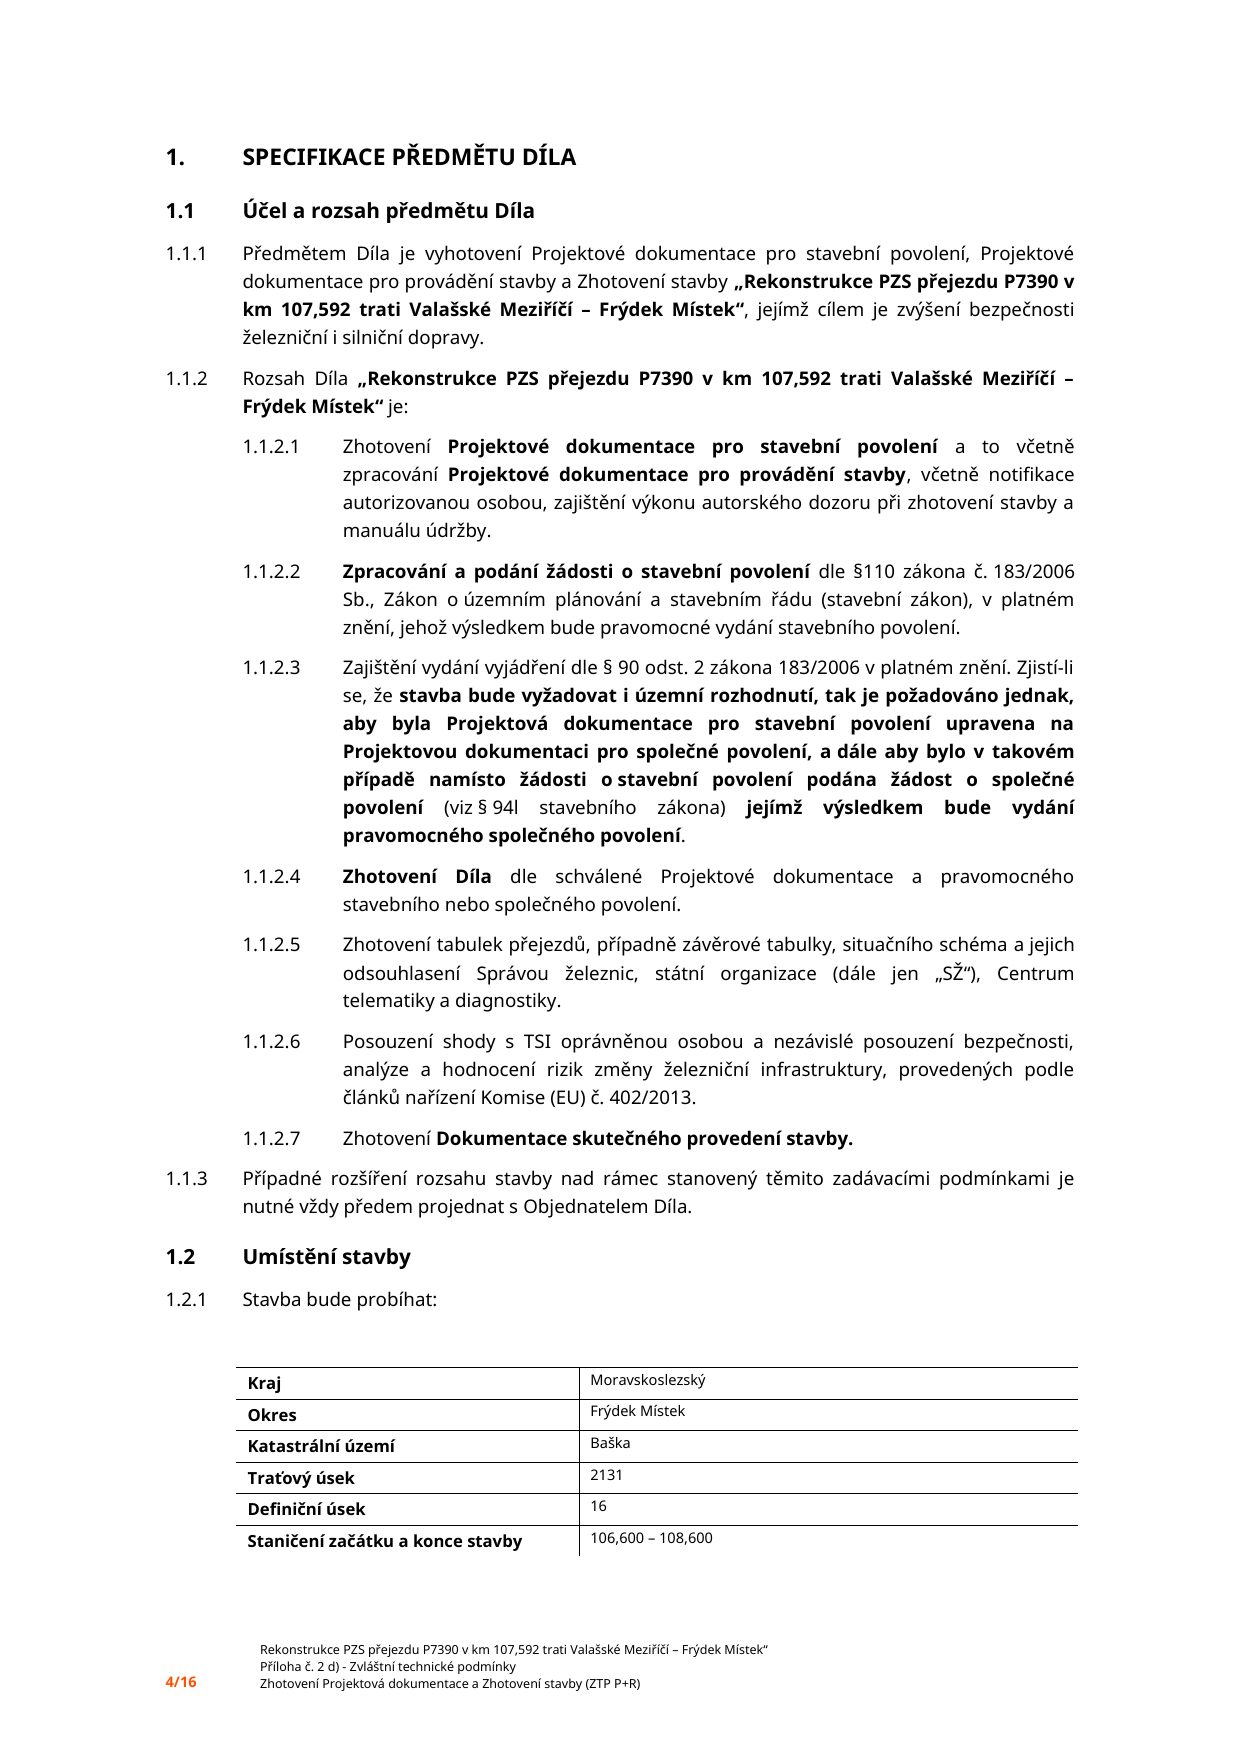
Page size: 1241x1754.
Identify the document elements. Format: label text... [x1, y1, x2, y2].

text Umístění stavby [165, 1242, 1075, 1271]
table_cell 106,600 – 108,600 [580, 1526, 1078, 1556]
text Zhotovení tabulek přejezdů, případně závěrové tabulky, situačního schéma a jejich odsouhlasení Správou železnic, státní organizace (dále jen „SŽ“), Centrum telematiky a diagnostiky. [242, 932, 1075, 1013]
table_header Moravskoslezský [580, 1368, 1078, 1399]
table_cell Okres [236, 1400, 579, 1430]
table_cell Baška [580, 1431, 1078, 1462]
text Předmětem Díla je vyhotovení Projektové dokumentace pro stavební povolení, Projektové dokumentace pro provádění stavby a Zhotovení stavby „Rekonstrukce PZS přejezdu P7390 v km 107,592 trati Valašské Meziříčí – Frýdek Místek“, jejímž cílem je zvýšení bezpečnosti železniční i silniční dopravy. [165, 240, 1075, 350]
text Zhotovení Projektové dokumentace pro stavební povolení a to včetně zpracování Projektové dokumentace pro provádění stavby, včetně notifikace autorizovanou osobou, zajištění výkonu autorského dozoru při zhotovení stavby a manuálu údržby. [242, 433, 1075, 543]
table_cell 2131 [580, 1463, 1078, 1493]
text Případné rozšíření rozsahu stavby nad rámec stanovený těmito zadávacími podmínkami je nutné vždy předem projednat s Objednatelem Díla. [165, 1165, 1075, 1219]
table_header Kraj [236, 1368, 579, 1399]
table_cell Traťový úsek [236, 1463, 579, 1493]
text Stavba bude probíhat: [165, 1286, 1075, 1312]
table_cell Katastrální území [236, 1431, 579, 1462]
text Posouzení shody s TSI oprávněnou osobou a nezávislé posouzení bezpečnosti, analýze a hodnocení rizik změny železniční infrastruktury, provedených podle článků nařízení Komise (EU) č. 402/2013. [242, 1028, 1075, 1110]
text Zajištění vydání vyjádření dle § 90 odst. 2 zákona 183/2006 v platném znění. Zjistí-li se, že stavba bude vyžadovat i územní rozhodnutí, tak je požadováno jednak, aby byla Projektová dokumentace pro stavební povolení upravena na Projektovou dokumentaci pro společné povolení, a dále aby bylo v takovém případě namísto žádosti o stavební povolení podána žádost o společné povolení (viz § 94l stavebního zákona) jejímž výsledkem bude vydání pravomocného společného povolení. [242, 654, 1075, 848]
text Rozsah Díla „Rekonstrukce PZS přejezdu P7390 v km 107,592 trati Valašské Meziříčí – Frýdek Místek“ je: [165, 365, 1075, 418]
text Účel a rozsah předmětu Díla [165, 197, 1075, 225]
text Zhotovení Dokumentace skutečného provedení stavby. [242, 1125, 1075, 1150]
table_cell Staničení začátku a konce stavby [236, 1526, 579, 1556]
table_cell Definiční úsek [236, 1494, 579, 1525]
text Zpracování a podání žádosti o stavební povolení dle §110 zákona č. 183/2006 Sb., Zákon o územním plánování a stavebním řádu (stavební zákon), v platném znění, jehož výsledkem bude pravomocné vydání stavebního povolení. [242, 558, 1075, 639]
table_cell 16 [580, 1494, 1078, 1525]
text SPECIFIKACE PŘEDMĚTU DÍLA [165, 141, 1075, 173]
text Zhotovení Díla dle schválené Projektové dokumentace a pravomocného stavebního nebo společného povolení. [242, 863, 1075, 917]
table_cell Frýdek Místek [580, 1400, 1078, 1430]
